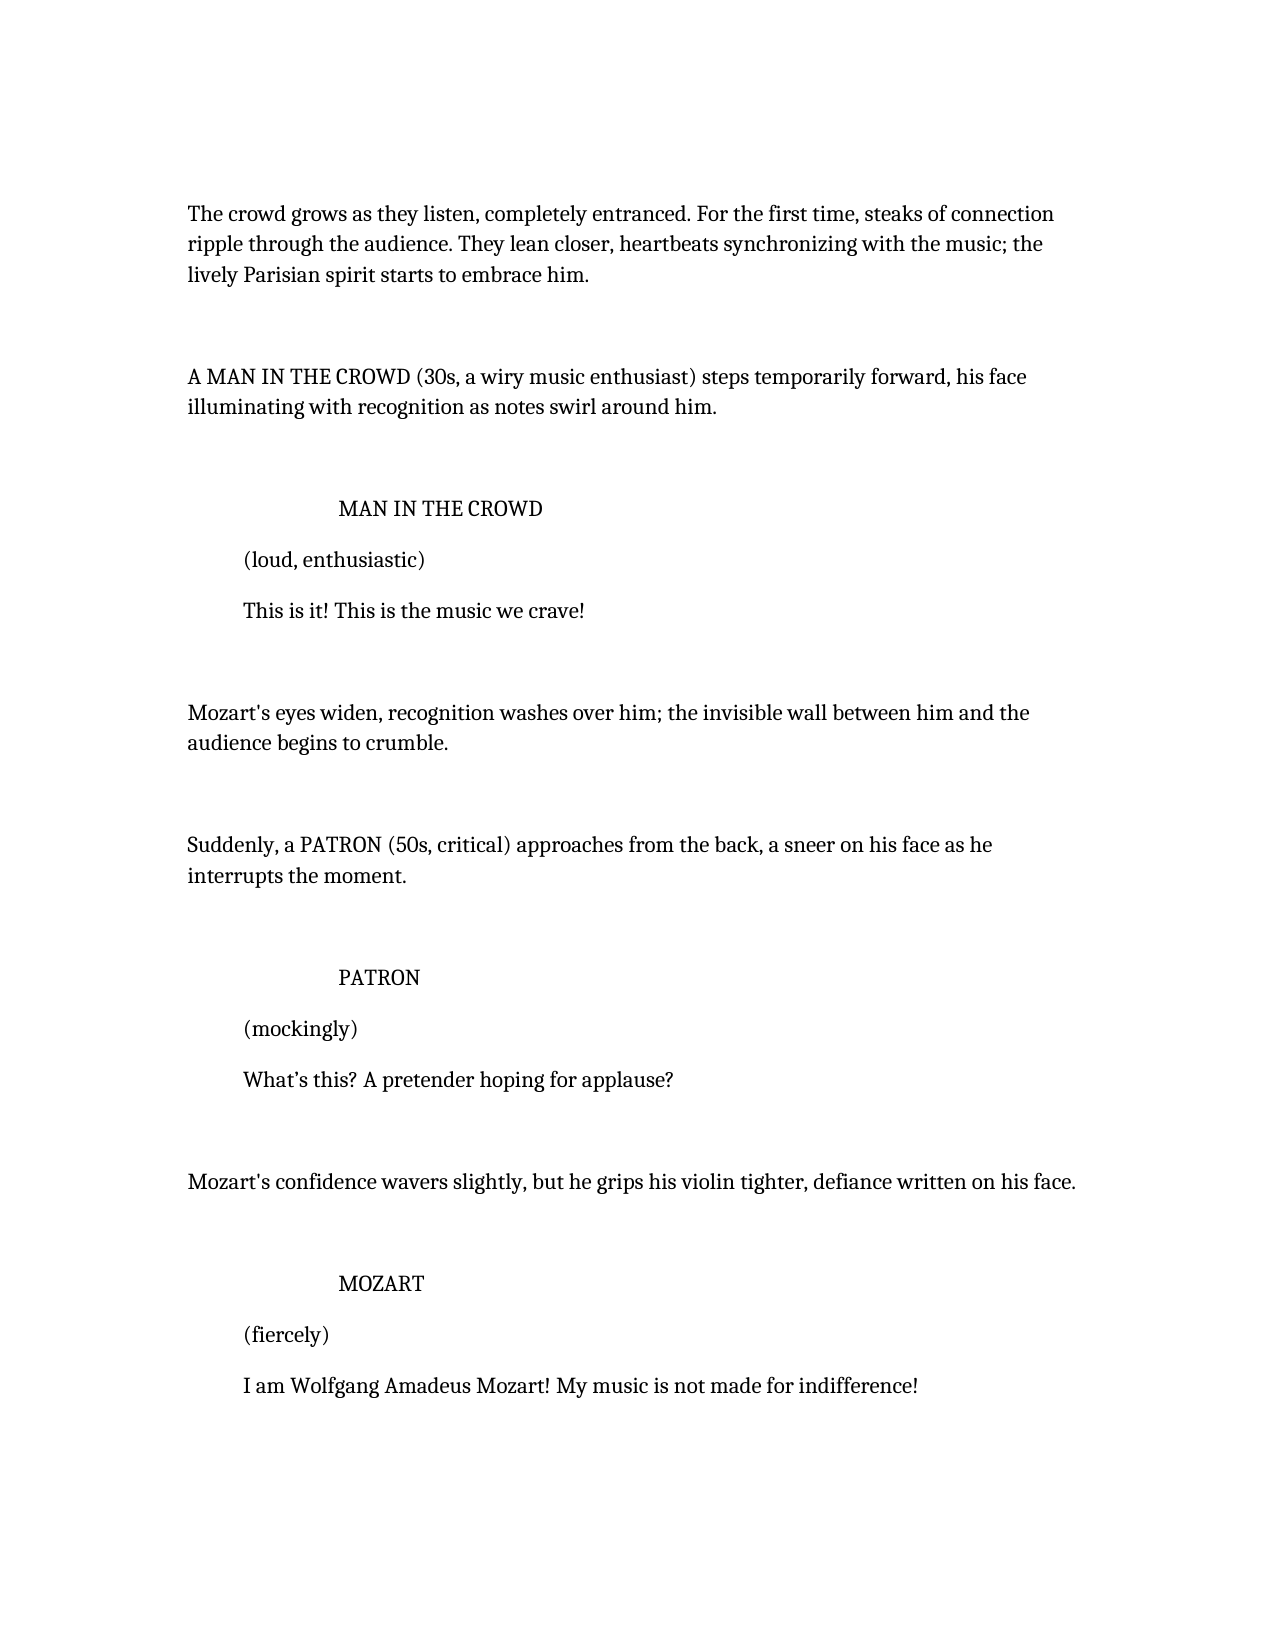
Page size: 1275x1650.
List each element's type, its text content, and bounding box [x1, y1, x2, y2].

text This is it! This is the music we crave! [187, 598, 1087, 624]
text PATRON [187, 964, 1087, 991]
text MAN IN THE CROWD [187, 496, 1087, 522]
text Suddenly, a PATRON (50s, critical) approaches from the back, a sneer on his face as he interrupts the moment. [187, 832, 1087, 889]
text What’s this? A pretender hoping for applause? [187, 1067, 1087, 1093]
text (mockingly) [187, 1016, 1087, 1042]
text Mozart's confidence wavers slightly, but he grips his violin tighter, defiance written on his face. [187, 1169, 1087, 1195]
text A MAN IN THE CROWD (30s, a wiry music enthusiast) steps temporarily forward, his face illuminating with recognition as notes swirl around him. [187, 363, 1087, 420]
text MOZART [187, 1271, 1087, 1297]
text The crowd grows as they listen, completely entranced. For the first time, steaks of connection ripple through the audience. They lean closer, heartbeats synchronizing with the music; the lively Parisian spirit starts to embrace him. [187, 201, 1087, 288]
text (fiercely) [187, 1322, 1087, 1348]
text Mozart's eyes widen, recognition washes over him; the invisible wall between him and the audience begins to crumble. [187, 700, 1087, 757]
text (loud, enthusiastic) [187, 547, 1087, 573]
text I am Wolfgang Amadeus Mozart! My music is not made for indifference! [187, 1373, 1087, 1399]
